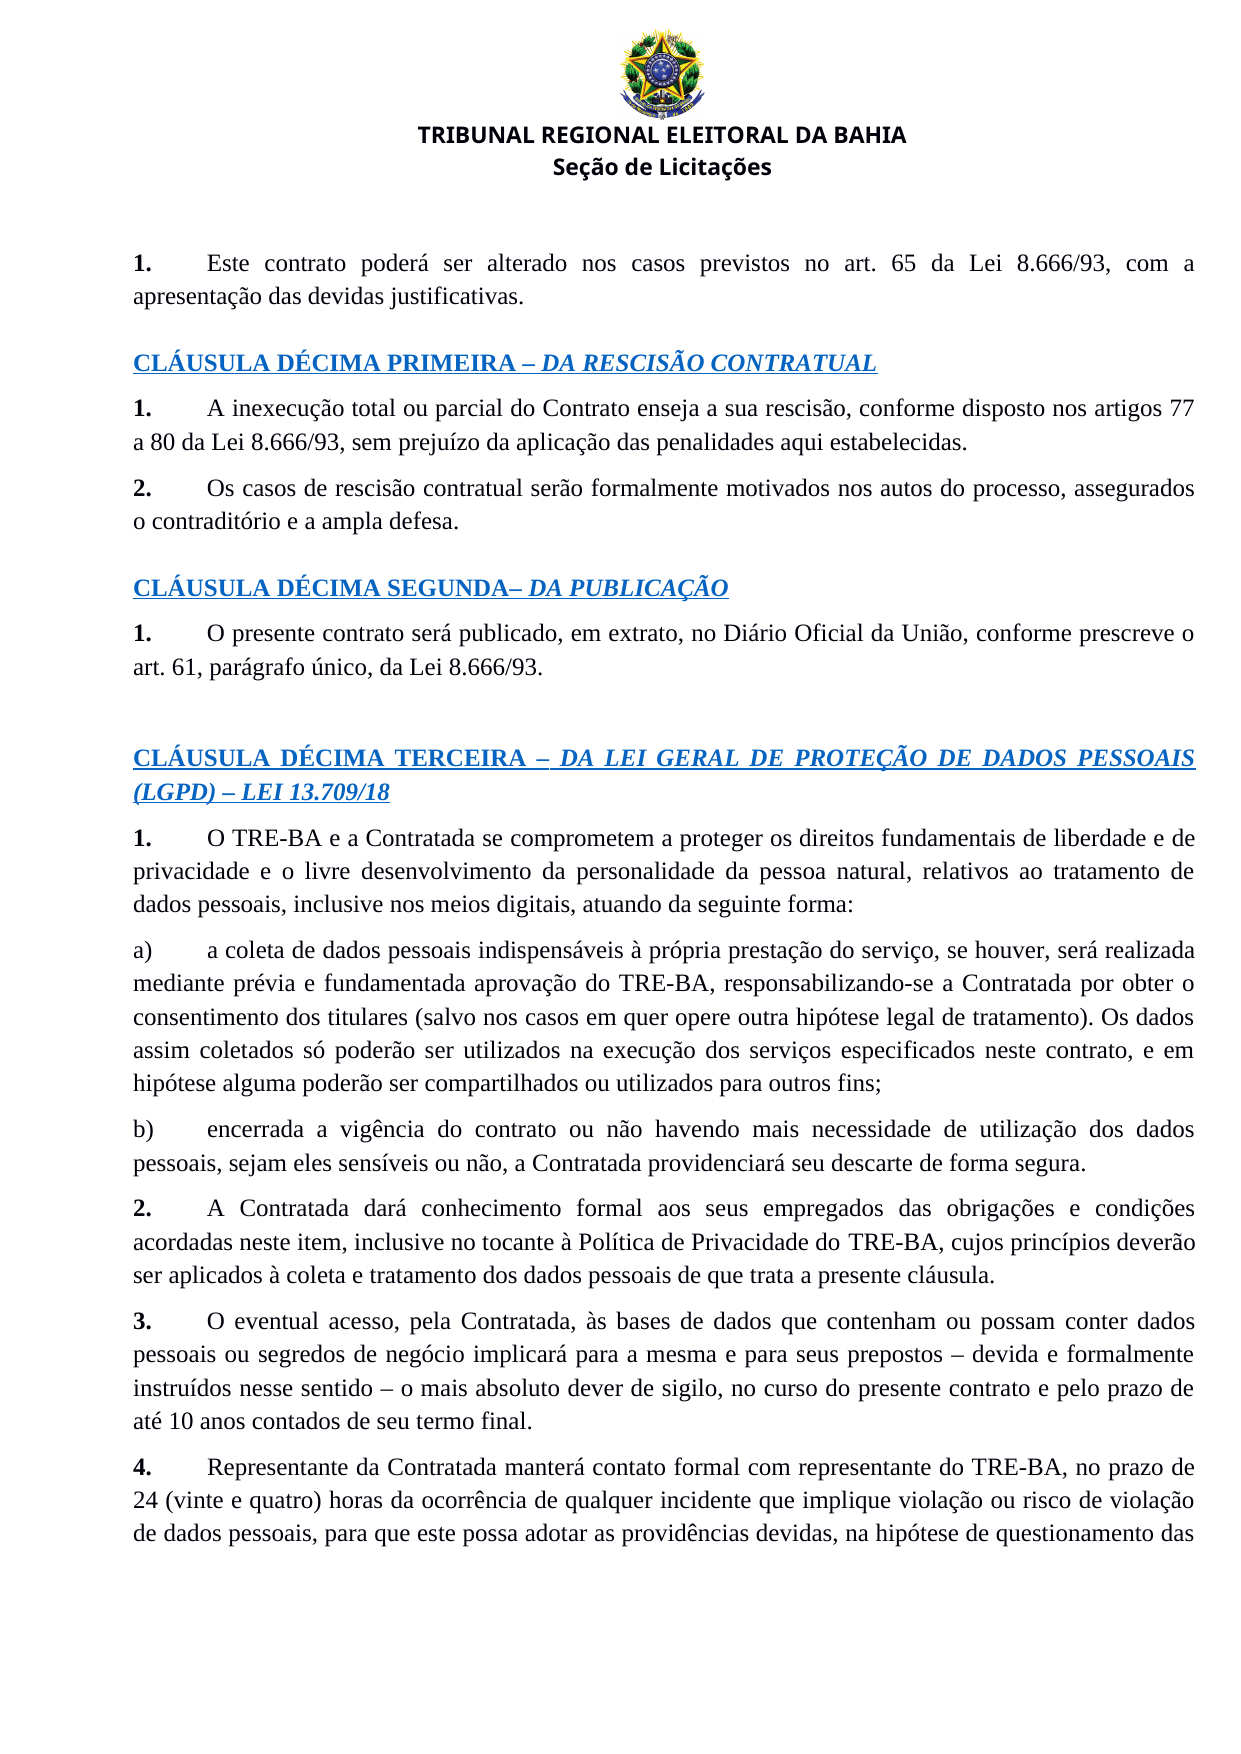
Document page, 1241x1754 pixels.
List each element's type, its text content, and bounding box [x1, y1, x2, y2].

text 1. A inexecução total ou parcial do Contrato enseja a sua rescisão, conforme disposto nos artigos 77 a 80 da Lei 8.666/93, sem prejuízo da aplicação das penalidades aqui estabelecidas. [133, 390, 1196, 457]
text 1. O TRE-BA e a Contratada se comprometem a proteger os direitos fundamentais de liberdade e de privacidade e o livre desenvolvimento da personalidade da pessoa natural, relativos ao tratamento de dados pessoais, inclusive nos meios digitais, atuando da seguinte forma: [133, 819, 1196, 919]
text b) encerrada a vigência do contrato ou não havendo mais necessidade de utilização dos dados pessoais, sejam eles sensíveis ou não, a Contratada providenciará seu descarte de forma segura. [133, 1111, 1196, 1178]
text CLÁUSULA DÉCIMA TERCEIRA – DA LEI GERAL DE PROTEÇÃO DE DADOS PESSOAIS (LGPD) – LEI 13.709/18 [133, 769, 1196, 807]
text CLÁUSULA DÉCIMA SEGUNDA– DA PUBLICAÇÃO [133, 569, 1196, 603]
text a) a coleta de dados pessoais indispensáveis à própria prestação do serviço, se houver, será realizada mediante prévia e fundamentada aprovação do TRE-BA, responsabilizando-se a Contratada por obter o consentimento dos titulares (salvo nos casos em quer opere outra hipótese legal de tratamento). Os dados assim coletados só poderão ser utilizados na execução dos serviços especificados neste contrato, e em hipótese alguma poderão ser compartilhados ou utilizados para outros fins; [133, 932, 1196, 1098]
text 1. Este contrato poderá ser alterado nos casos previstos no art. 65 da Lei 8.666/93, com a apresentação das devidas justificativas. [133, 244, 1196, 311]
text 2. Os casos de rescisão contratual serão formalmente motivados nos autos do processo, assegurados o contraditório e a ampla defesa. [133, 469, 1196, 536]
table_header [121, 1449, 1207, 1548]
text 2. A Contratada dará conhecimento formal aos seus empregados das obrigações e condições acordadas neste item, inclusive no tocante à Política de Privacidade do TRE-BA, cujos princípios deverão ser aplicados à coleta e tratamento dos dados pessoais de que trata a presente cláusula. [133, 1190, 1196, 1290]
text CLÁUSULA DÉCIMA PRIMEIRA – DA RESCISÃO CONTRATUAL [133, 344, 1196, 378]
text 1. O presente contrato será publicado, em extrato, no Diário Oficial da União, conforme prescreve o art. 61, parágrafo único, da Lei 8.666/93. [133, 615, 1196, 682]
text 3. O eventual acesso, pela Contratada, às bases de dados que contenham ou possam conter dados pessoais ou segredos de negócio implicará para a mesma e para seus prepostos – devida e formalmente instruídos nesse sentido – o mais absoluto dever de sigilo, no curso do presente contrato e pelo prazo de até 10 anos contados de seu termo final. [133, 1303, 1196, 1436]
text CLÁUSULA DÉCIMA TERCEIRA – DA LEI GERAL DE PROTEÇÃO DE DADOS PESSOAIS (LGPD) – LEI 13.709/18 [133, 740, 1196, 768]
